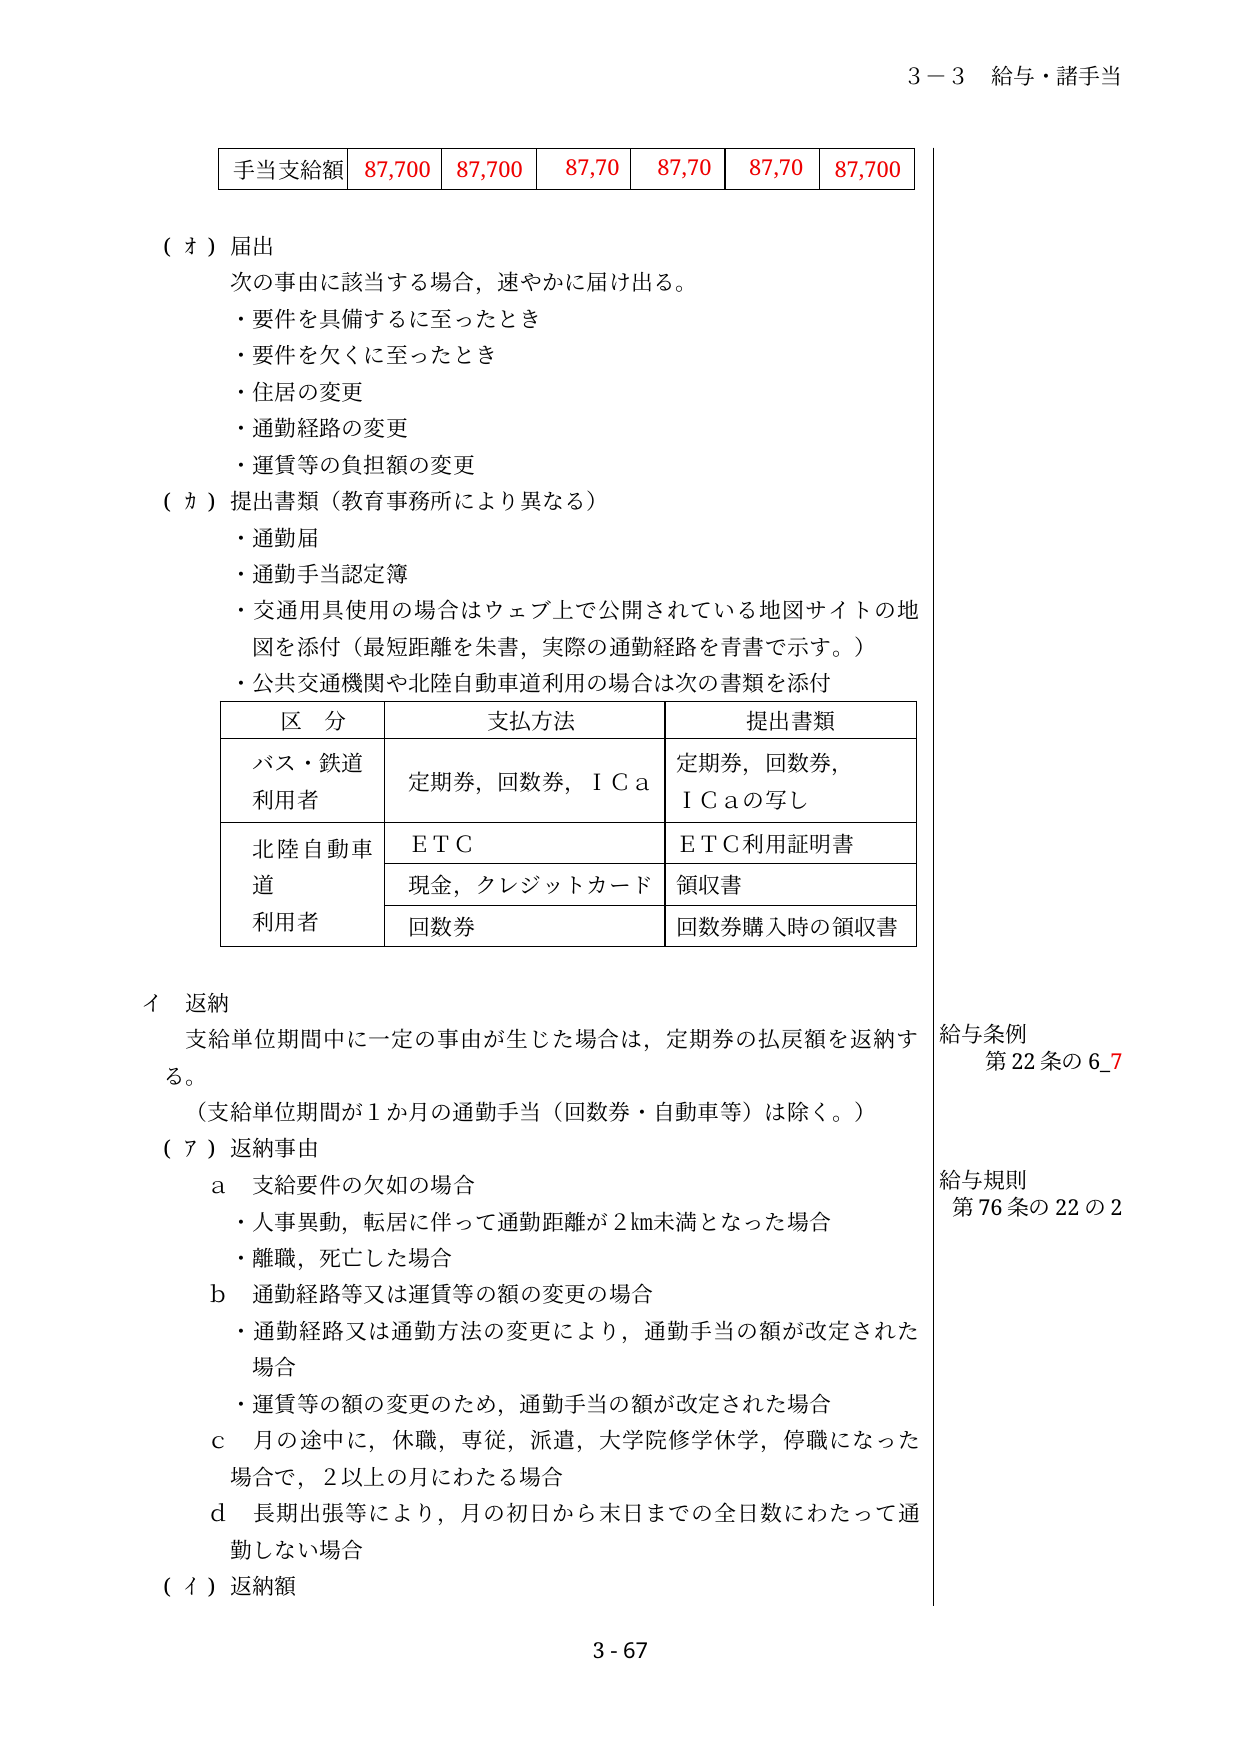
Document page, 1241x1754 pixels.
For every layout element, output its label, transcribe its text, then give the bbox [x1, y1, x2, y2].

text ・通勤手当認定簿 [208, 555, 921, 591]
text ・要件を欠くに至ったとき [208, 336, 921, 372]
text (ｱ) 返納事由 [163, 1129, 921, 1166]
table_cell 手当支給額 [219, 149, 347, 189]
text ・通勤届 [208, 518, 921, 555]
table_cell 定期券，回数券，ＩＣａ [385, 739, 664, 822]
text ・人事異動，転居に伴って通勤距離が２㎞未満となった場合 [208, 1202, 921, 1239]
text （支給単位期間が１か月の通勤手当（回数券・自動車等）は除く。） [163, 1093, 921, 1129]
text ・運賃等の負担額の変更 [208, 445, 921, 482]
table_cell 現金，クレジットカード [385, 864, 664, 904]
text ・運賃等の額の変更のため，通勤手当の額が改定された場合 [208, 1384, 921, 1421]
text ・通勤経路の変更 [208, 409, 921, 445]
text ・公共交通機関や北陸自動車道利用の場合は次の書類を添付 [208, 664, 921, 701]
text ・要件を具備するに至ったとき [208, 299, 921, 336]
table_cell 北陸自動車道 利用者 [221, 823, 384, 946]
text ｄ 長期出張等により，月の初日から末日までの全日数にわたって通勤しない場合 [186, 1494, 921, 1567]
table_cell ＥＴＣ利用証明書 [666, 823, 916, 863]
table_cell バス・鉄道 利用者 [221, 739, 384, 822]
table_cell 87,700 [442, 149, 536, 189]
table_cell 回数券 [385, 906, 664, 946]
text (ｲ) 返納額 [163, 1567, 921, 1603]
table_cell ＥＴＣ [385, 823, 664, 863]
text (ｵ) 届出 [163, 227, 921, 263]
table_cell 定期券，回数券， ＩＣａの写し [666, 739, 916, 822]
text ・離職，死亡した場合 [208, 1239, 921, 1275]
text ・交通用具使用の場合はウェブ上で公開されている地図サイトの地図を添付（最短距離を朱書，実際の通勤経路を青書で示す。） [208, 591, 921, 664]
table_cell 回数券購入時の領収書 [666, 906, 916, 946]
text ａ 支給要件の欠如の場合 [186, 1166, 921, 1202]
table_cell 領収書 [666, 864, 916, 904]
table_cell 87,700 [820, 149, 914, 189]
table_cell 87,700 [537, 149, 630, 189]
table_cell 87,700 [726, 149, 819, 189]
table_cell 87,700 [631, 149, 724, 189]
text イ 返納 [141, 983, 921, 1020]
table_header 区 分 [221, 702, 384, 738]
text 支給単位期間中に一定の事由が生じた場合は，定期券の払戻額を返納する。 [163, 1020, 921, 1093]
text ｂ 通勤経路等又は運賃等の額の変更の場合 [186, 1275, 921, 1312]
table_header 提出書類 [666, 702, 916, 738]
text ｃ 月の途中に，休職，専従，派遣，大学院修学休学，停職になった場合で，２以上の月にわたる場合 [186, 1421, 921, 1494]
text 次の事由に該当する場合，速やかに届け出る。 [186, 263, 921, 299]
text (ｶ) 提出書類（教育事務所により異なる） [163, 482, 921, 518]
text ・通勤経路又は通勤方法の変更により，通勤手当の額が改定された場合 [208, 1312, 921, 1384]
table_cell 87,700 [348, 149, 441, 189]
text ・住居の変更 [208, 372, 921, 409]
table_header 支払方法 [385, 702, 664, 738]
